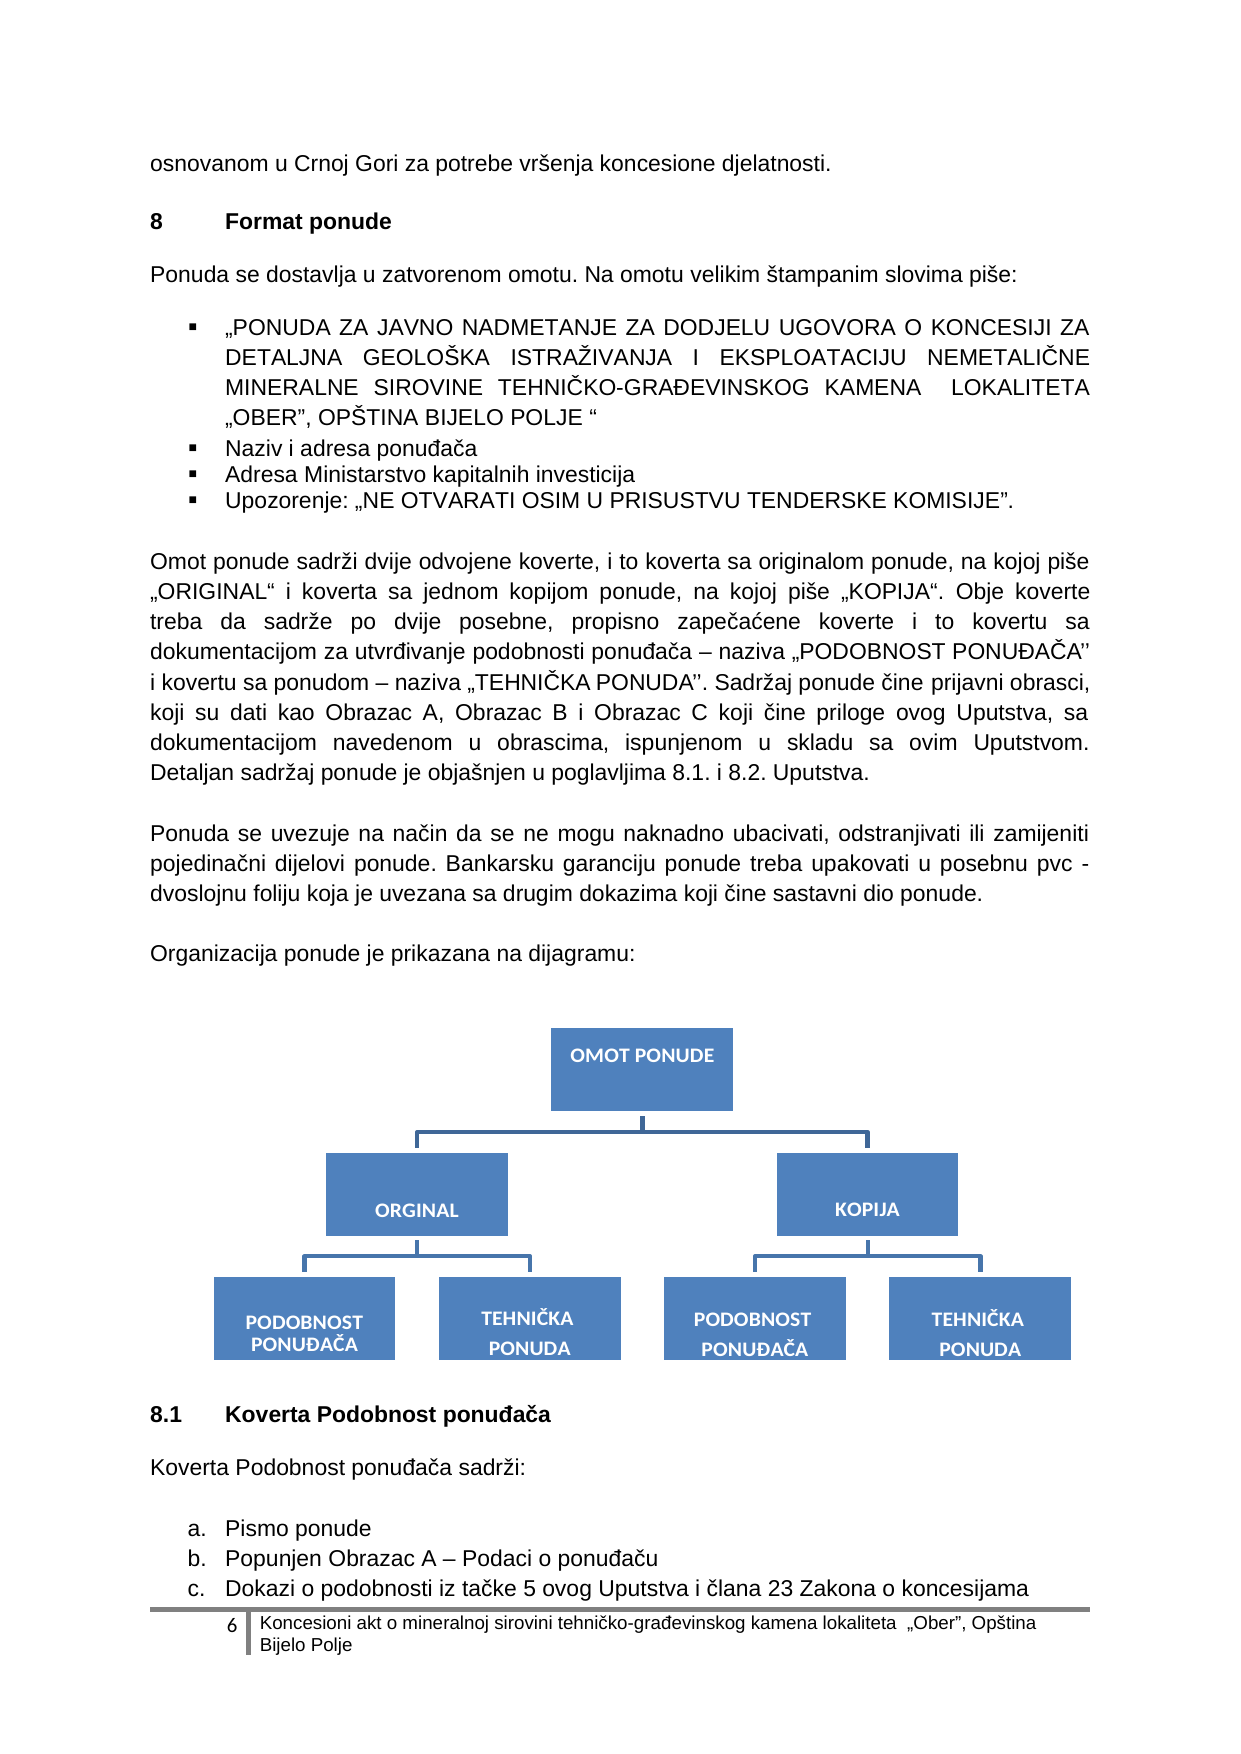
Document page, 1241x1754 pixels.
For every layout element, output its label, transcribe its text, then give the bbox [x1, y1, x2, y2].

list Adresa Ministarstvo kapitalnih investicija [187, 461, 1090, 487]
text Ponuda se dostavlja u zatvorenom omotu. Na omotu velikim štampanim slovima piše: [150, 261, 1090, 287]
list Popunjen Obrazac A – Podaci o ponuđaču [187, 1545, 1090, 1571]
text Omot ponude sadrži dvije odvojene koverte, i to koverta sa originalom ponude, na kojoj piše „ORIGINAL“ i koverta sa jednom kopijom ponude, na kojoj piše „KOPIJA“. Obje koverte treba da sadrže po dvije posebne, propisno zapečaćene koverte i to kovertu sa dokumentacijom za utvrđivanje podobnosti ponuđača – naziva „PODOBNOST PONUĐAČA’’ i kovertu sa ponudom – naziva „TEHNIČKA PONUDA’’. Sadržaj ponude čine prijavni obrasci, koji su dati kao Obrazac A, Obrazac B i Obrazac C koji čine priloge ovog Uputstva, sa dokumentacijom navedenom u obrascima, ispunjenom u skladu sa ovim Uputstvom. Detaljan sadržaj ponude je objašnjen u poglavljima 8.1. i 8.2. Uputstva. [150, 548, 1090, 785]
text Organizacija ponude je prikazana na dijagramu: [150, 940, 1090, 967]
list „PONUDA ZA JAVNO NADMETANJE ZA DODJELU UGOVORA O KONCESIJI ZA DETALJNA GEOLOŠKA ISTRAŽIVANJA I EKSPLOATACIJU NEMETALIČNE MINERALNE SIROVINE TEHNIČKO-GRAĐEVINSKOG KAMENA LOKALITETA „OBER”, OPŠTINA BIJELO POLJE “ [187, 314, 1090, 431]
list Upozorenje: „NE OTVARATI OSIM U PRISUSTVU TENDERSKE KOMISIJE”. [187, 487, 1090, 513]
list Pismo ponude [187, 1514, 1090, 1541]
subtitle Format ponude [150, 208, 1090, 234]
text Koverta Podobnost ponuđača sadrži: [150, 1454, 1090, 1480]
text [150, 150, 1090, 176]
list Dokazi o podobnosti iz tačke 5 ovog Uputstva i člana 23 Zakona o koncesijama [187, 1575, 1090, 1601]
text Ponuda se uvezuje na način da se ne mogu naknadno ubacivati, odstranjivati ili zamijeniti pojedinačni dijelovi ponude. Bankarsku garanciju ponude treba upakovati u posebnu pvc - dvoslojnu foliju koja je uvezana sa drugim dokazima koji čine sastavni dio ponude. [150, 819, 1090, 906]
subtitle Koverta Podobnost ponuđača [150, 1401, 1090, 1428]
list Naziv i adresa ponuđača [187, 434, 1090, 461]
